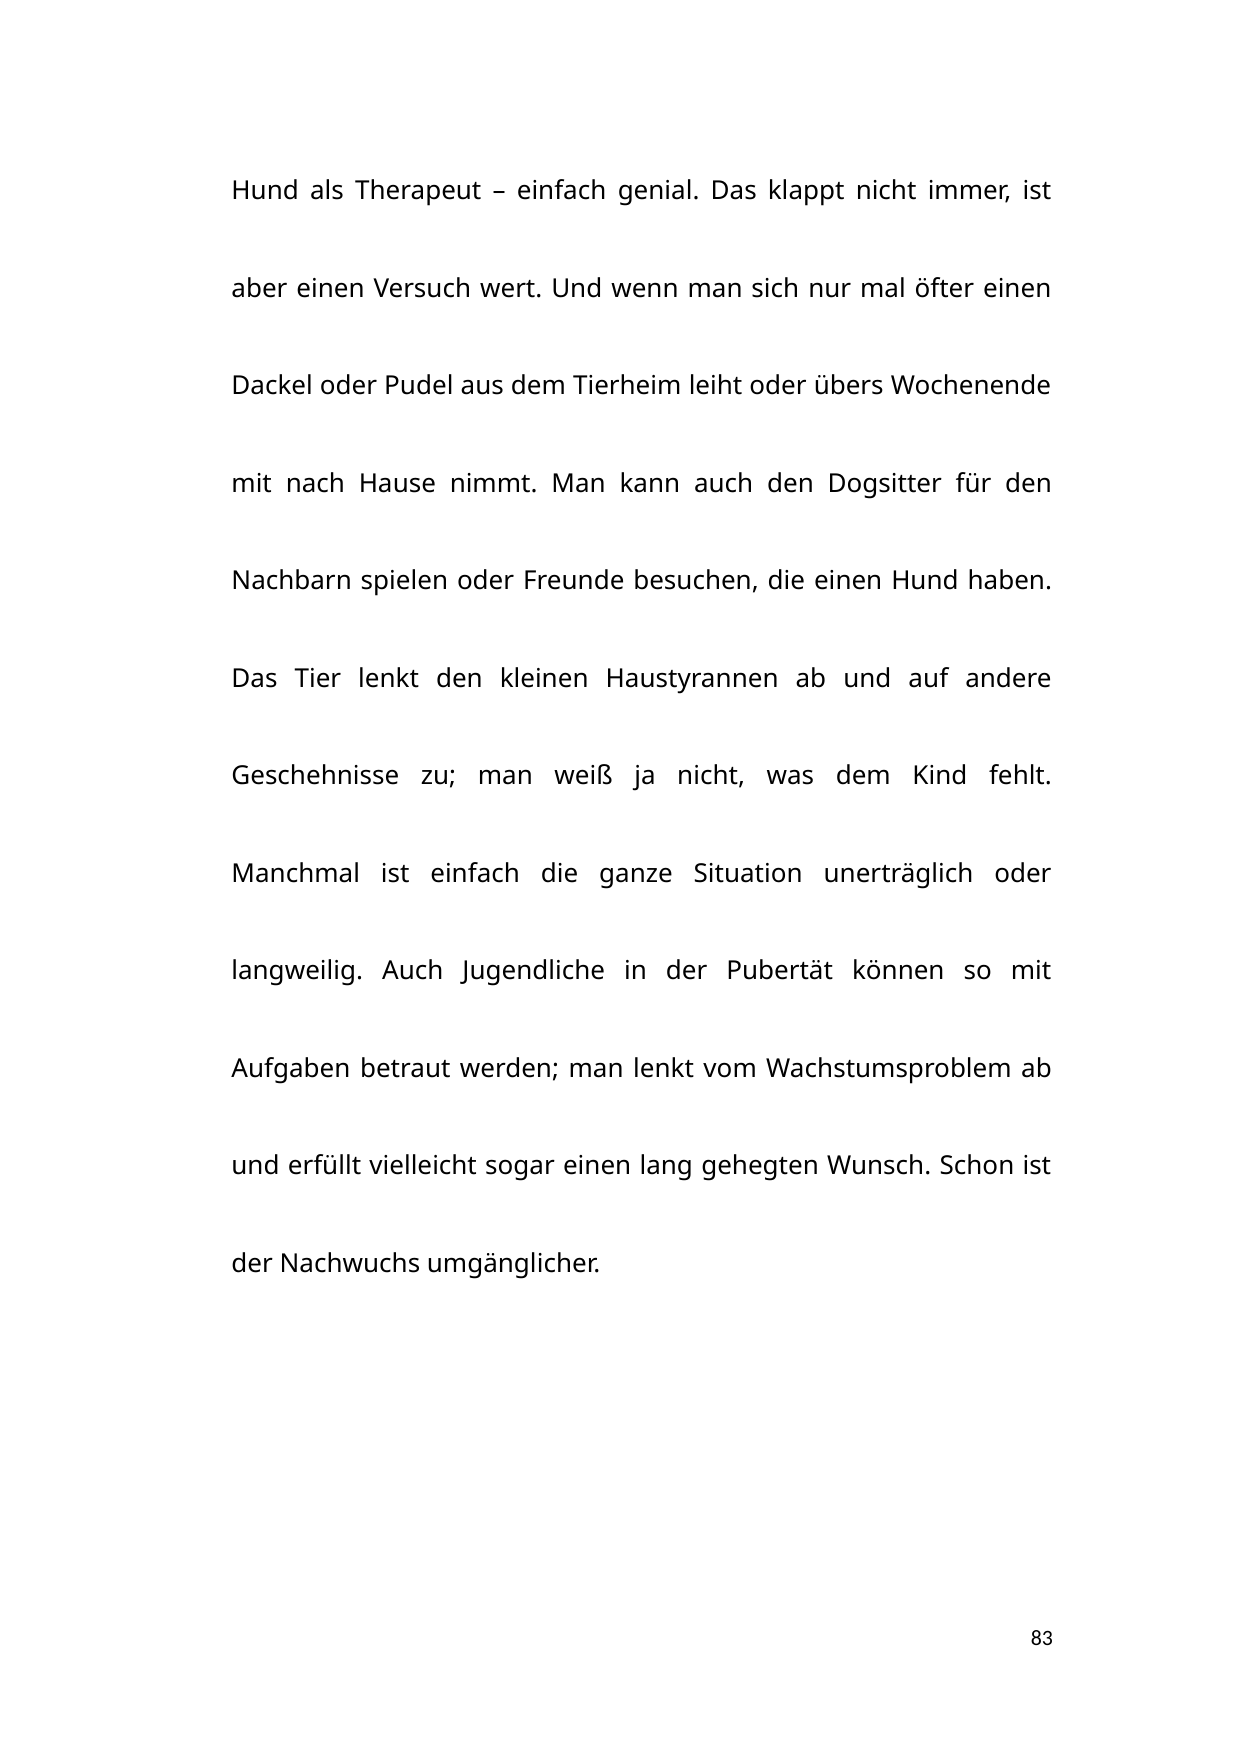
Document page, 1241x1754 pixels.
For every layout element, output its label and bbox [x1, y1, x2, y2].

text [231, 157, 1053, 1294]
